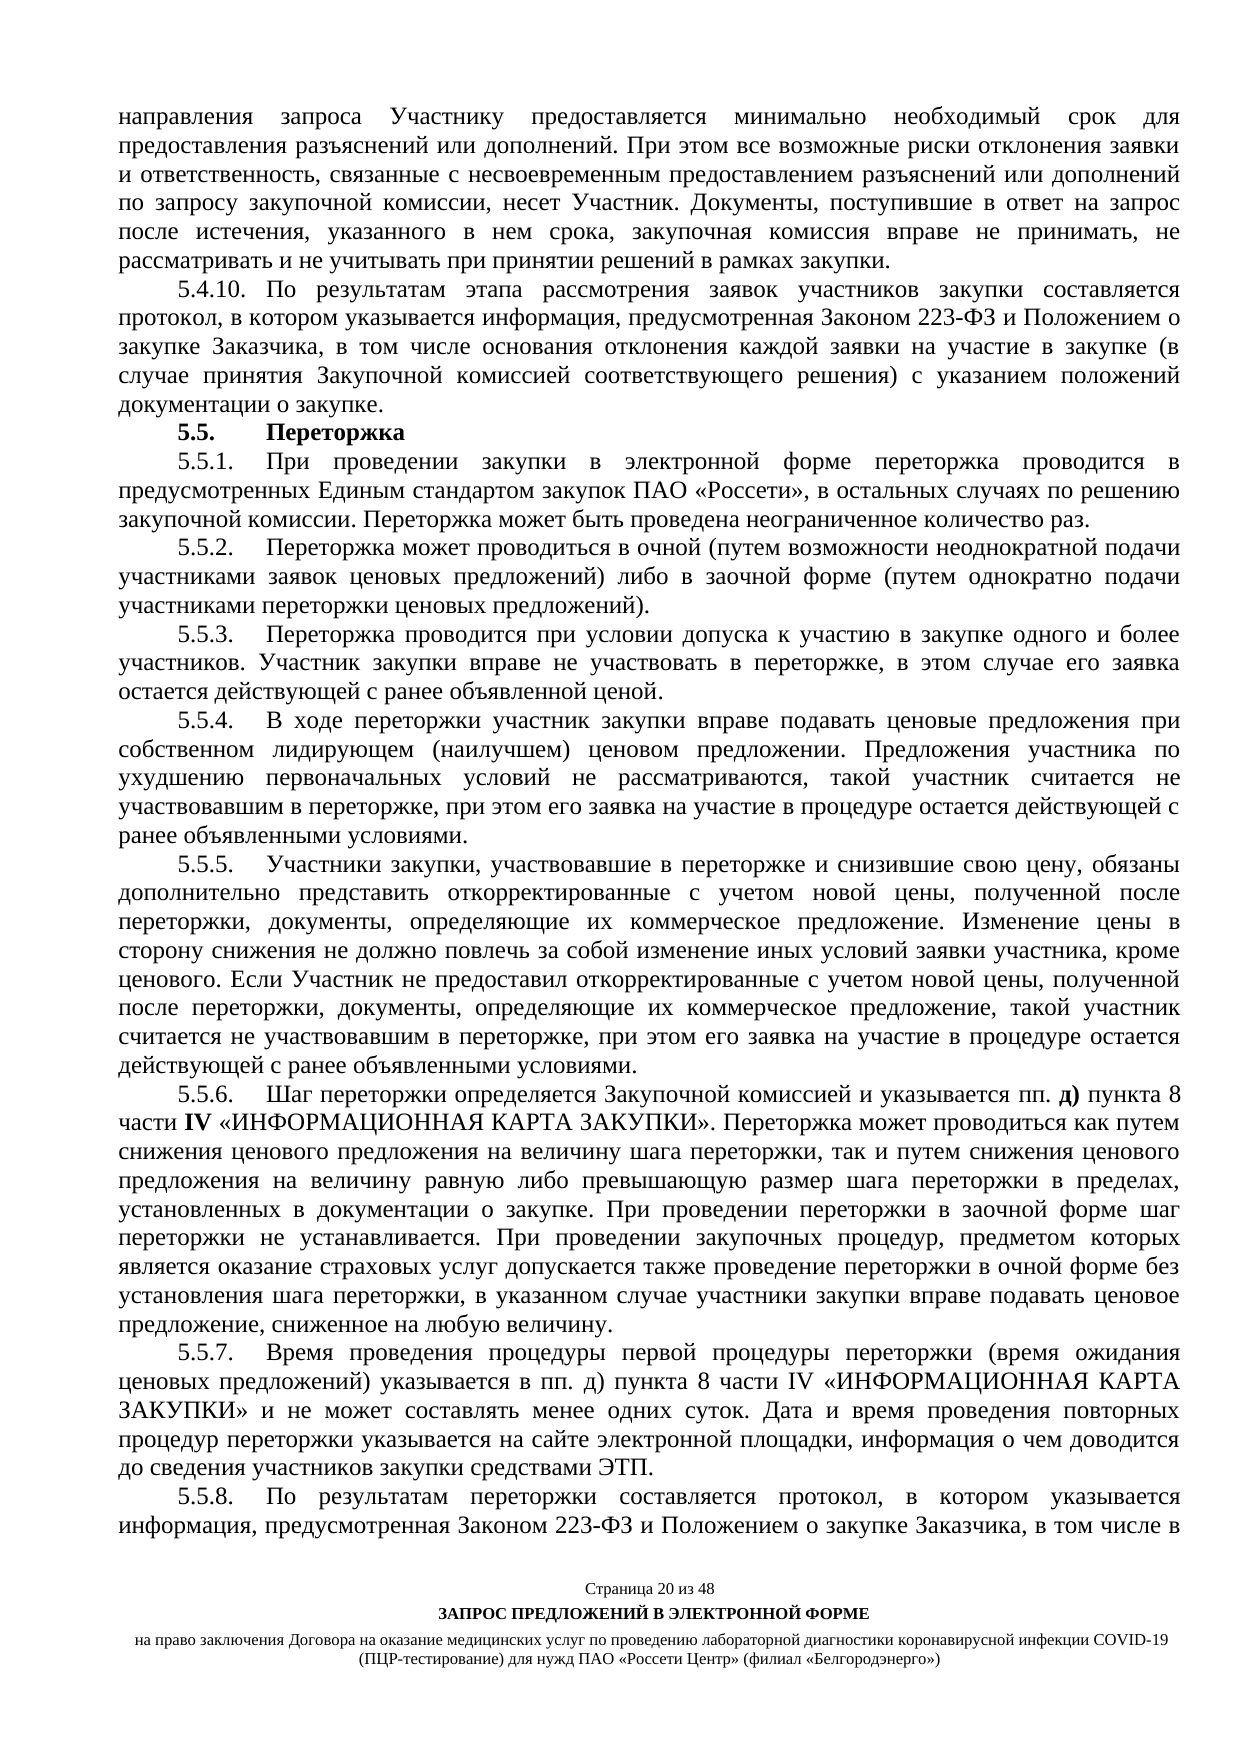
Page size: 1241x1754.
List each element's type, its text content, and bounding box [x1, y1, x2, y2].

subtitle Переторжка может проводиться в очной (путем возможности неоднократной подачи участниками заявок ценовых предложений) либо в заочной форме (путем однократно подачи участниками переторжки ценовых предложений). [118, 532, 1181, 619]
subtitle По результатам этапа рассмотрения заявок участников закупки составляется протокол, в котором указывается информация, предусмотренная Законом 223-ФЗ и Положением о закупке Заказчика, в том числе основания отклонения каждой заявки на участие в закупке (в случае принятия Закупочной комиссией соответствующего решения) с указанием положений документации о закупке. [118, 274, 1181, 417]
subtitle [118, 1481, 1181, 1539]
subtitle Переторжка проводится при условии допуска к участию в закупке одного и более участников. Участник закупки вправе не участвовать в переторжке, в этом случае его заявка остается действующей с ранее объявленной ценой. [118, 619, 1181, 705]
subtitle Переторжка [118, 417, 1181, 446]
subtitle Участники закупки, участвовавшие в переторжке и снизившие свою цену, обязаны дополнительно представить откорректированные с учетом новой цены, полученной после переторжки, документы, определяющие их коммерческое предложение. Изменение цены в сторону снижения не должно повлечь за собой изменение иных условий заявки участника, кроме ценового. Если Участник не предоставил откорректированные с учетом новой цены, полученной после переторжки, документы, определяющие их коммерческое предложение, такой участник считается не участвовавшим в переторжке, при этом его заявка на участие в процедуре остается действующей с ранее объявленными условиями. [118, 849, 1181, 1079]
subtitle Шаг переторжки определяется Закупочной комиссией и указывается пп. д) пункта 8 части IV «ИНФОРМАЦИОННАЯ КАРТА ЗАКУПКИ». Переторжка может проводиться как путем снижения ценового предложения на величину шага переторжки, так и путем снижения ценового предложения на величину равную либо превышающую размер шага переторжки в пределах, установленных в документации о закупке. При проведении переторжки в заочной форме шаг переторжки не устанавливается. При проведении закупочных процедур, предметом которых является оказание страховых услуг допускается также проведение переторжки в очной форме без установления шага переторжки, в указанном случае участники закупки вправе подавать ценовое предложение, сниженное на любую величину. [118, 1079, 1181, 1337]
subtitle При проведении закупки в электронной форме переторжка проводится в предусмотренных Единым стандартом закупок ПАО «Россети», в остальных случаях по решению закупочной комиссии. Переторжка может быть проведена неограниченное количество раз. [118, 446, 1181, 532]
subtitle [118, 101, 1181, 274]
subtitle Время проведения процедуры первой процедуры переторжки (время ожидания ценовых предложений) указывается в пп. д) пункта 8 части IV «ИНФОРМАЦИОННАЯ КАРТА ЗАКУПКИ» и не может составлять менее одних суток. Дата и время проведения повторных процедур переторжки указывается на сайте электронной площадки, информация о чем доводится до сведения участников закупки средствами ЭТП. [118, 1337, 1181, 1481]
subtitle В ходе переторжки участник закупки вправе подавать ценовые предложения при собственном лидирующем (наилучшем) ценовом предложении. Предложения участника по ухудшению первоначальных условий не рассматриваются, такой участник считается не участвовавшим в переторжке, при этом его заявка на участие в процедуре остается действующей с ранее объявленными условиями. [118, 705, 1181, 849]
